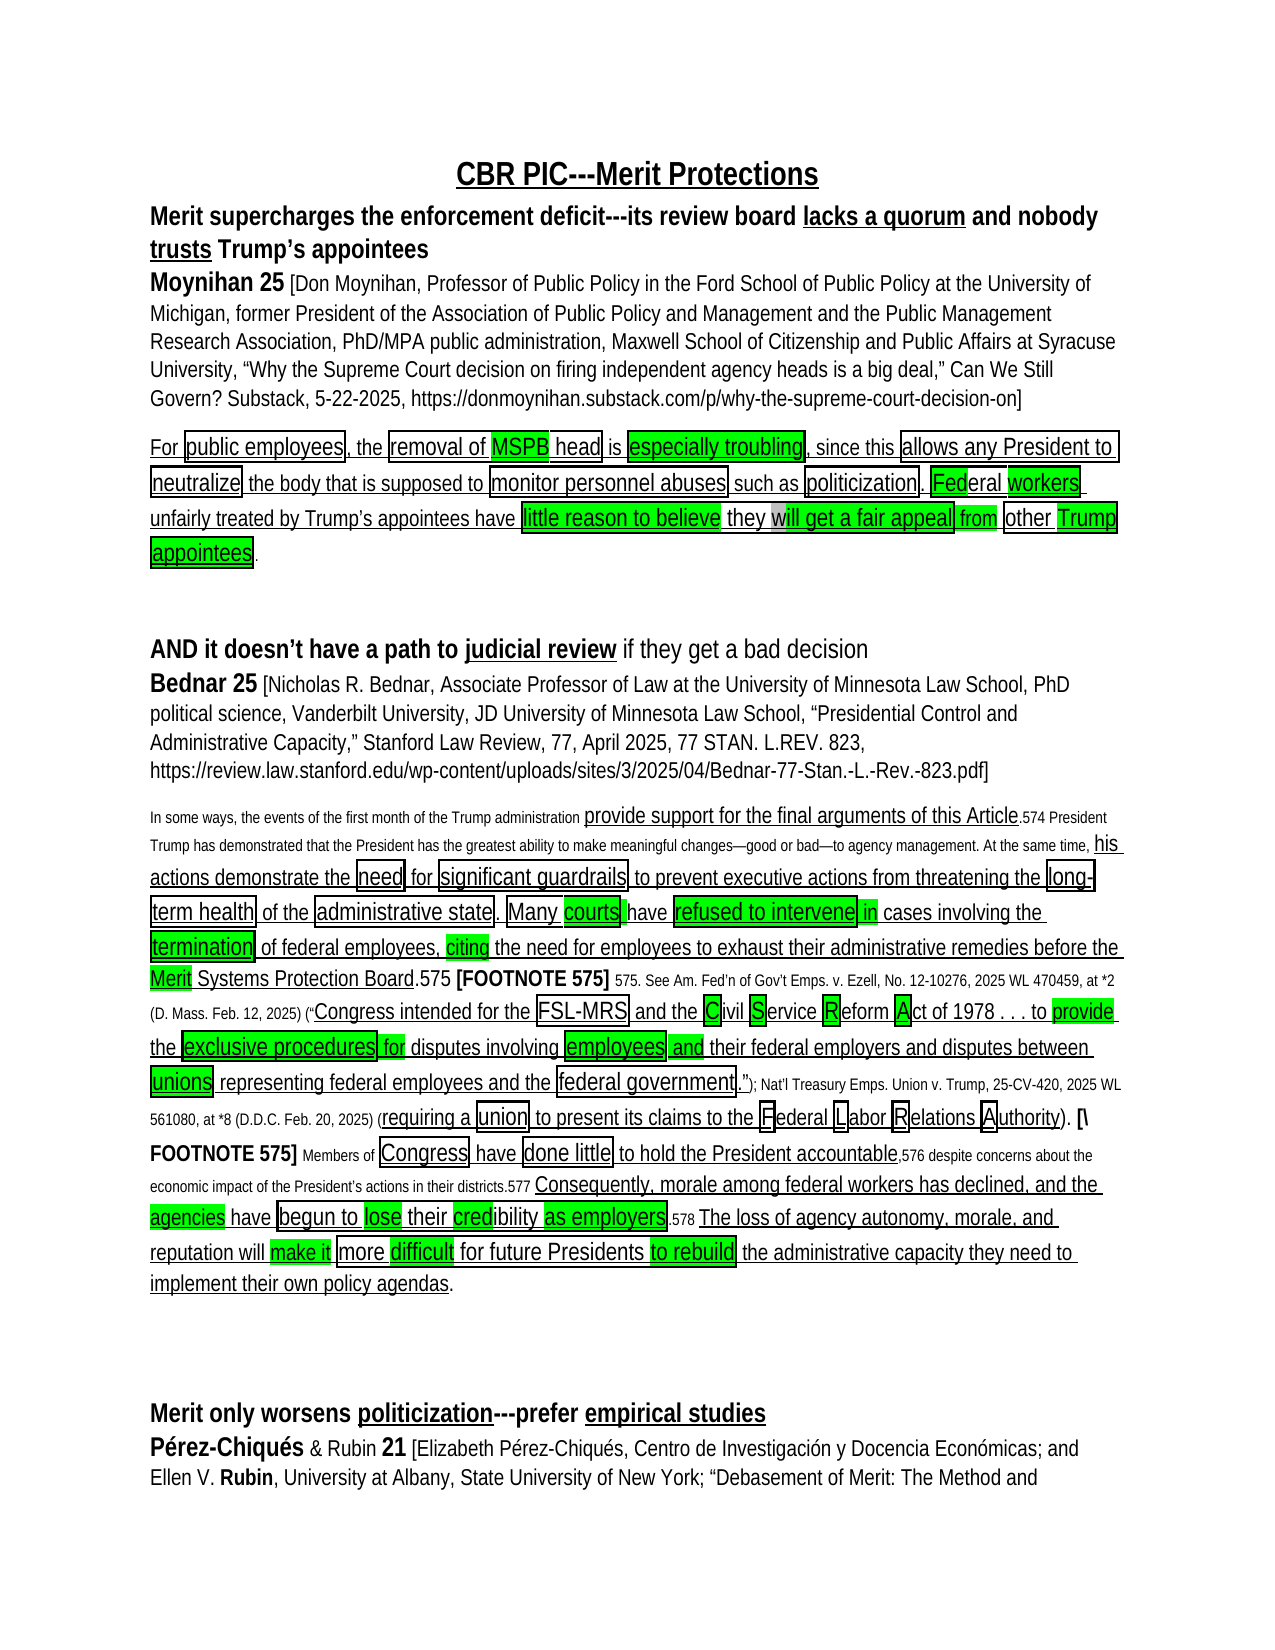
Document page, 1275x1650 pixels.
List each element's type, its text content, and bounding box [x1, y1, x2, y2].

subtitle AND it doesn’t have a path to judicial review if they get a bad decision [150, 633, 1125, 664]
subtitle CBR PIC---Merit Protections [150, 154, 1125, 192]
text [150, 1431, 1125, 1490]
subtitle Merit supercharges the enforcement deficit---its review board lacks a quorum and nobody trusts Trump’s appointees [150, 199, 1125, 264]
subtitle Merit only worsens politicization---prefer empirical studies [150, 1397, 1125, 1428]
text In some ways, the events of the first month of the Trump administration provide support for the final arguments of this Article.574 President Trump has demonstrated that the President has the greatest ability to make meaningful changes—good or bad—to agency management. At the same time, his actions demonstrate the need for significant guardrails to prevent executive actions from threatening the long-term health of the administrative state. Many courts have refused to intervene in cases involving the termination of federal employees, citing the need for employees to exhaust their administrative remedies before the Merit Systems Protection Board.575 [FOOTNOTE 575] 575. See Am. Fed’n of Gov’t Emps. v. Ezell, No. 12-10276, 2025 WL 470459, at *2 (D. Mass. Feb. 12, 2025) (“Congress intended for the FSL-MRS and the Civil Service Reform Act of 1978 . . . to provide the exclusive procedures for disputes involving employees and their federal employers and disputes between unions representing federal employees and the federal government.”); Nat’l Treasury Emps. Union v. Trump, 25-CV-420, 2025 WL 561080, at *8 (D.D.C. Feb. 20, 2025) (requiring a union to present its claims to the Federal Labor Relations Authority). [\FOOTNOTE 575] Members of Congress have done little to hold the President accountable,576 despite concerns about the economic impact of the President’s actions in their districts.577 Consequently, morale among federal workers has declined, and the agencies have begun to lose their credibility as employers.578 The loss of agency autonomy, morale, and reputation will make it more difficult for future Presidents to rebuild the administrative capacity they need to implement their own policy agendas. [150, 802, 1125, 1296]
text Moynihan 25 [Don Moynihan, Professor of Public Policy in the Ford School of Public Policy at the University of Michigan, former President of the Association of Public Policy and Management and the Public Management Research Association, PhD/MPA public administration, Maxwell School of Citizenship and Public Affairs at Syracuse University, “Why the Supreme Court decision on firing independent agency heads is a big deal,” Can We Still Govern? Substack, 5-22-2025, https://donmoynihan.substack.com/p/why-the-supreme-court-decision-on] [150, 266, 1125, 411]
text Bednar 25 [Nicholas R. Bednar, Associate Professor of Law at the University of Minnesota Law School, PhD political science, Vanderbilt University, JD University of Minnesota Law School, “Presidential Control and Administrative Capacity,” Stanford Law Review, 77, April 2025, 77 STAN. L.REV. 823, https://review.law.stanford.edu/wp-content/uploads/sites/3/2025/04/Bednar-77-Stan.-L.-Rev.-823.pdf] [150, 667, 1125, 783]
text For public employees, the removal of MSPB head is especially troubling, since this allows any President to neutralize the body that is supposed to monitor personnel abuses such as politicization. Federal workers unfairly treated by Trump’s appointees have little reason to believe they will get a fair appeal from other Trump appointees. [150, 430, 1125, 569]
